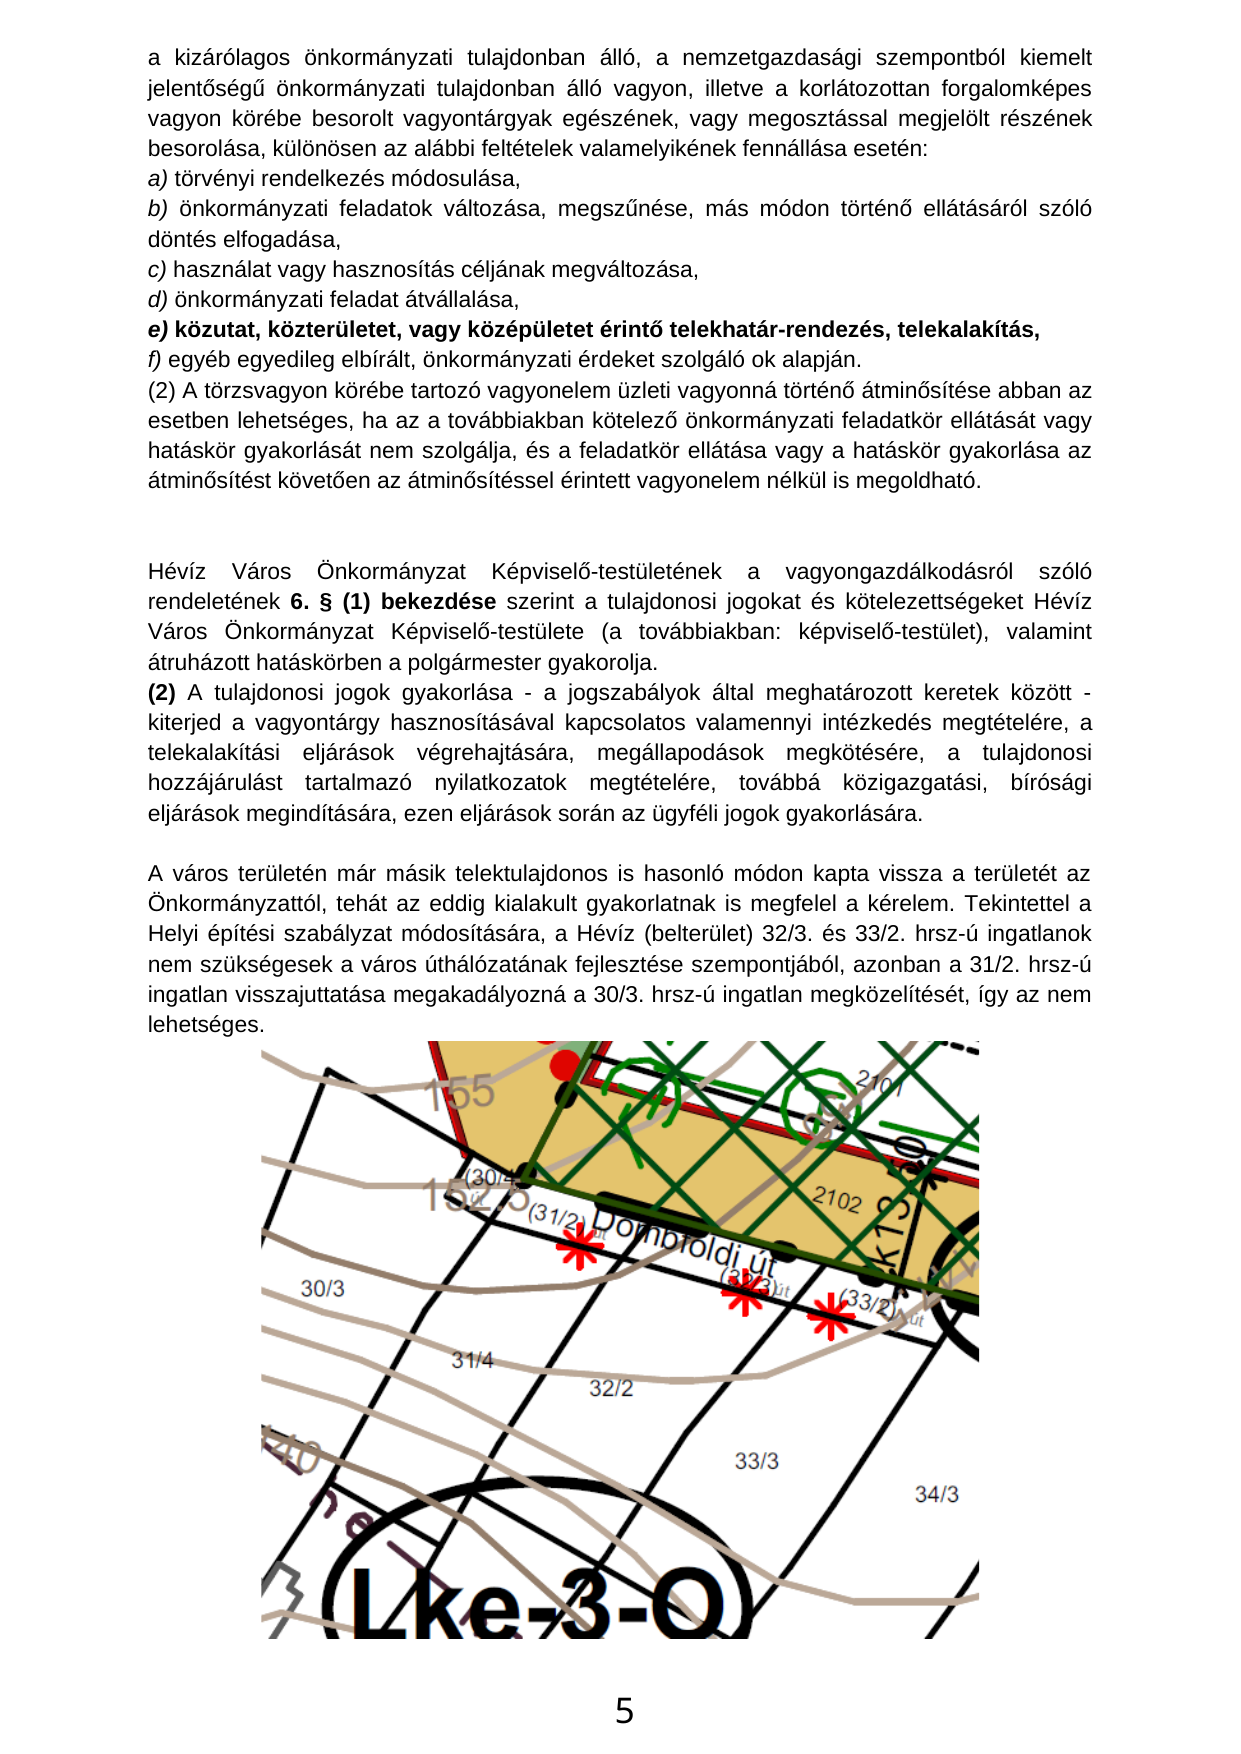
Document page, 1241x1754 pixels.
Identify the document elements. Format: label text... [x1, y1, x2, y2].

text b) önkormányzati feladatok változása, megszűnése, más módon történő ellátásáról szóló döntés elfogadása, [148, 195, 1093, 252]
text Hévíz Város Önkormányzat Képviselő-testületének a vagyongazdálkodásról szóló rendeletének 6. § (1) bekezdése szerint a tulajdonosi jogokat és kötelezettségeket Hévíz Város Önkormányzat Képviselő-testülete (a továbbiakban: képviselő-testület), valamint átruházott hatáskörben a polgármester gyakorolja. [148, 558, 1093, 675]
text c) használat vagy hasznosítás céljának megváltozása, [148, 256, 1093, 282]
text e) közutat, közterületet, vagy középületet érintő telekhatár-rendezés, telekalakítás, [148, 316, 1093, 343]
text (2) A tulajdonosi jogok gyakorlása - a jogszabályok által meghatározott keretek között - kiterjed a vagyontárgy hasznosításával kapcsolatos valamennyi intézkedés megtételére, a telekalakítási eljárások végrehajtására, megállapodások megkötésére, a tulajdonosi hozzájárulást tartalmazó nyilatkozatok megtételére, továbbá közigazgatási, bírósági eljárások megindítására, ezen eljárások során az ügyféli jogok gyakorlására. [148, 679, 1093, 826]
text a) törvényi rendelkezés módosulása, [148, 165, 1093, 192]
text f) egyéb egyedileg elbírált, önkormányzati érdeket szolgáló ok alapján. [148, 346, 1093, 373]
text A város területén már másik telektulajdonos is hasonló módon kapta vissza a területét az Önkormányzattól, tehát az eddig kialakult gyakorlatnak is megfelel a kérelem. Tekintettel a Helyi építési szabályzat módosítására, a Hévíz (belterület) 32/3. és 33/2. hrsz-ú ingatlanok nem szükségesek a város úthálózatának fejlesztése szempontjából, azonban a 31/2. hrsz-ú ingatlan visszajuttatása megakadályozná a 30/3. hrsz-ú ingatlan megközelítését, így az nem lehetséges. [148, 860, 1093, 1037]
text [148, 44, 1093, 161]
text d) önkormányzati feladat átvállalása, [148, 286, 1093, 312]
picture [261, 1041, 980, 1639]
text (2) A törzsvagyon körébe tartozó vagyonelem üzleti vagyonná történő átminősítése abban az esetben lehetséges, ha az a továbbiakban kötelező önkormányzati feladatkör ellátását vagy hatáskör gyakorlását nem szolgálja, és a feladatkör ellátása vagy a hatáskör gyakorlása az átminősítést követően az átminősítéssel érintett vagyonelem nélkül is megoldható. [148, 377, 1093, 494]
